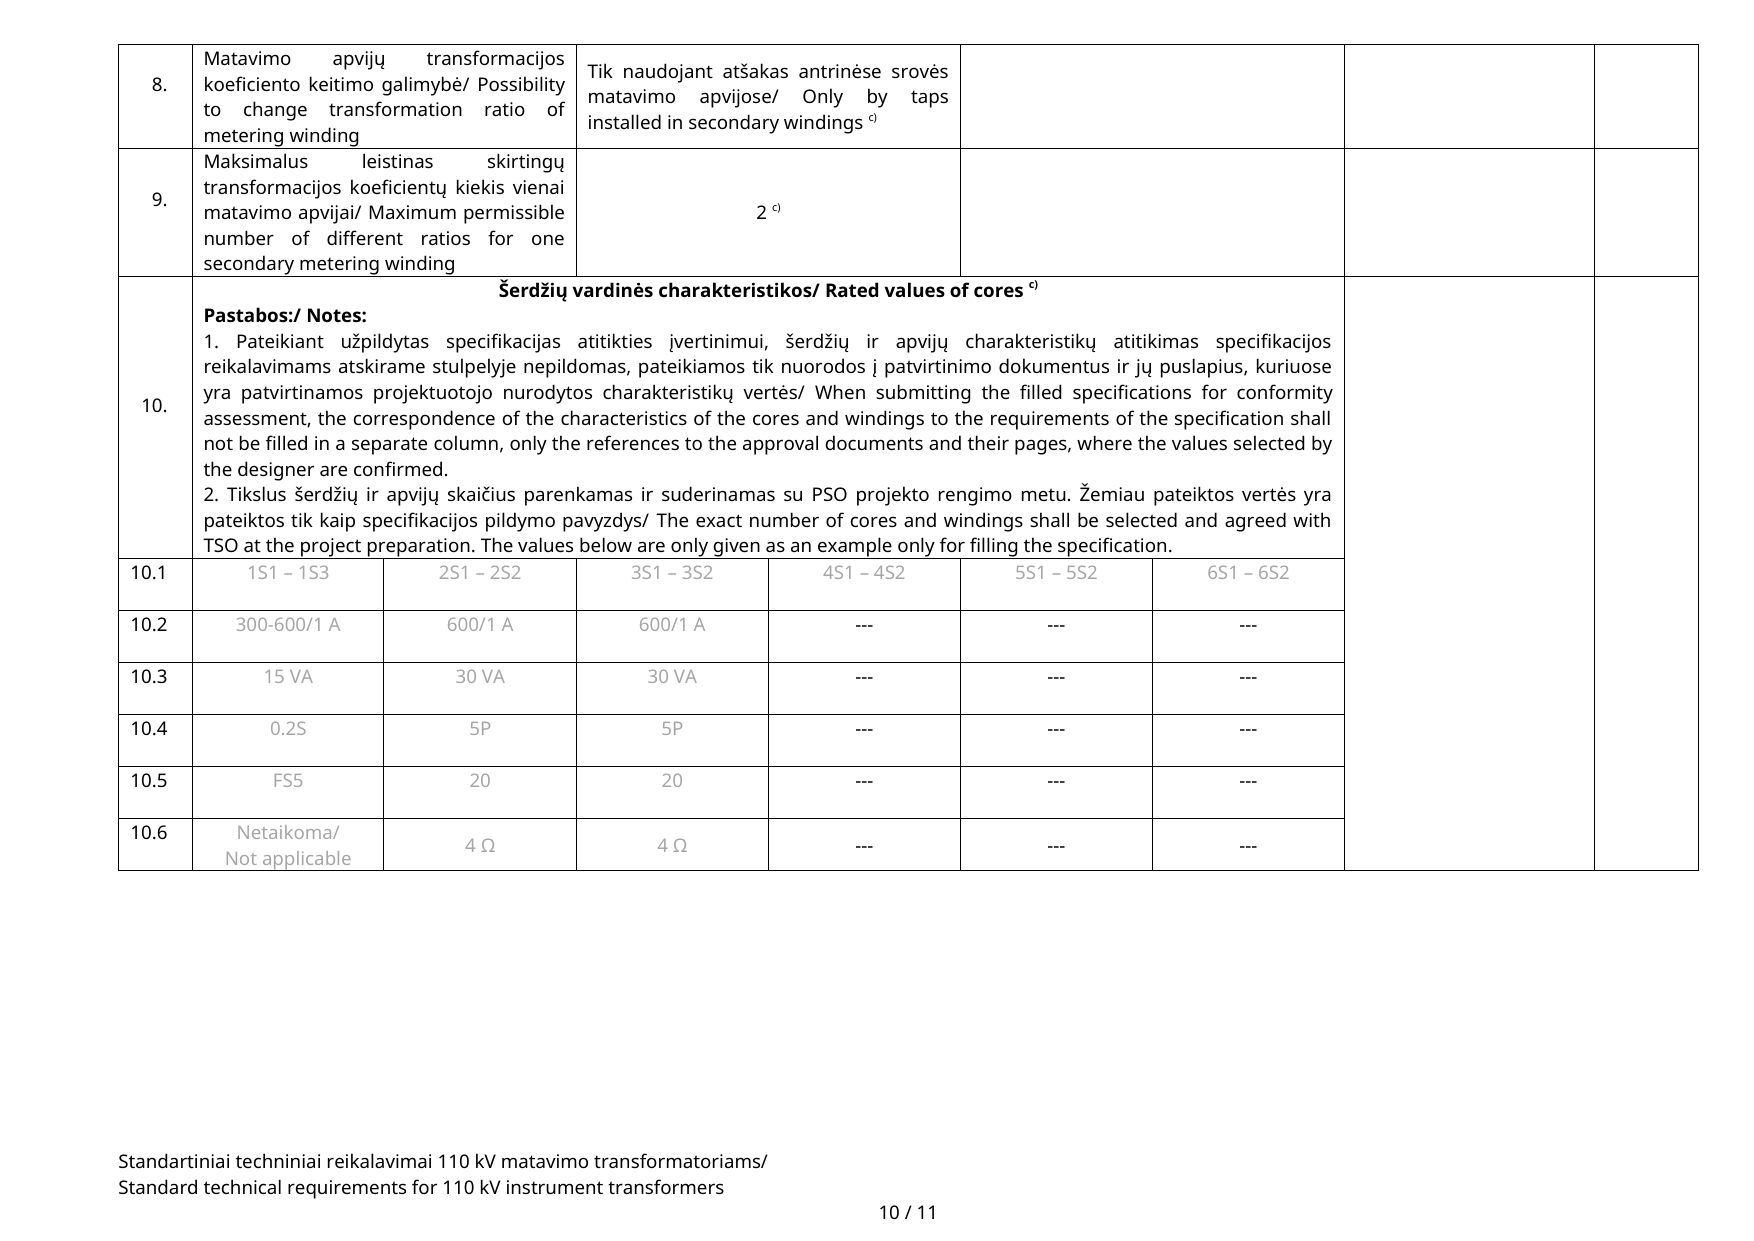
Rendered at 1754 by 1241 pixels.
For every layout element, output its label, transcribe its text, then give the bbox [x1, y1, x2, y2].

table_cell 600/1 A [577, 611, 768, 662]
table_cell [1345, 45, 1594, 147]
table_cell 4S1 – 4S2 [769, 559, 960, 610]
table_cell --- [1153, 819, 1344, 870]
table_cell 4 Ω [577, 819, 768, 870]
table_cell 30 VA [384, 663, 576, 714]
table_cell 5P [384, 715, 576, 766]
table_cell [1595, 149, 1698, 276]
table_cell [961, 149, 1344, 276]
table_cell [119, 663, 192, 714]
table_cell 600/1 A [384, 611, 576, 662]
table_cell Netaikoma/ Not applicable [193, 819, 383, 870]
table_cell [1595, 277, 1698, 870]
table_cell --- [769, 663, 960, 714]
table_cell 0.2S [193, 715, 383, 766]
table_cell Tik naudojant atšakas antrinėse srovės matavimo apvijose/ Only by taps installed in secondary windings c) [577, 45, 960, 147]
table_cell --- [1153, 767, 1344, 818]
table_cell --- [769, 819, 960, 870]
table_cell [119, 767, 192, 818]
table_cell --- [961, 663, 1152, 714]
table_cell 30 VA [577, 663, 768, 714]
table_cell [119, 45, 192, 147]
table_cell 1S1 – 1S3 [193, 559, 383, 610]
table_cell Matavimo apvijų transformacijos koeficiento keitimo galimybė/ Possibility to change transformation ratio of metering winding [193, 45, 576, 147]
table_cell 6S1 – 6S2 [1153, 559, 1344, 610]
table_cell 2S1 – 2S2 [384, 559, 576, 610]
table_cell --- [1153, 715, 1344, 766]
table_cell --- [769, 767, 960, 818]
table_cell --- [1153, 611, 1344, 662]
table_cell [119, 149, 192, 276]
table_cell 5S1 – 5S2 [961, 559, 1152, 610]
table_cell --- [961, 819, 1152, 870]
table_cell 15 VA [193, 663, 383, 714]
table_cell [119, 559, 192, 610]
table_cell 2 c) [577, 149, 960, 276]
table_cell --- [961, 611, 1152, 662]
table_cell --- [1153, 663, 1344, 714]
table_cell [119, 611, 192, 662]
table_cell 20 [577, 767, 768, 818]
table_cell [1345, 277, 1594, 870]
table_cell [1345, 149, 1594, 276]
table_cell [119, 819, 192, 870]
table_cell --- [769, 715, 960, 766]
table_cell --- [769, 611, 960, 662]
table_cell 5P [577, 715, 768, 766]
table_cell FS5 [193, 767, 383, 818]
table_cell 20 [384, 767, 576, 818]
table_cell Šerdžių vardinės charakteristikos/ Rated values of cores c) Pastabos:/ Notes: 1. Pateikiant užpildytas specifikacijas atitikties įvertinimui, šerdžių ir apvijų charakteristikų atitikimas specifikacijos reikalavimams atskirame stulpelyje nepildomas, pateikiamos tik nuorodos į patvirtinimo dokumentus ir jų puslapius, kuriuose yra patvirtinamos projektuotojo nurodytos charakteristikų vertės/ When submitting the filled specifications for conformity assessment, the correspondence of the characteristics of the cores and windings to the requirements of the specification shall not be filled in a separate column, only the references to the approval documents and their pages, where the values selected by the designer are confirmed. 2. Tikslus šerdžių ir apvijų skaičius parenkamas ir suderinamas su PSO projekto rengimo metu. Žemiau pateiktos vertės yra pateiktos tik kaip specifikacijos pildymo pavyzdys/ The exact number of cores and windings shall be selected and agreed with TSO at the project preparation. The values below are only given as an example only for filling the specification. [193, 277, 1344, 558]
table_cell 300-600/1 A [193, 611, 383, 662]
table_cell 3S1 – 3S2 [577, 559, 768, 610]
table_cell [1595, 45, 1698, 147]
table_cell Maksimalus leistinas skirtingų transformacijos koeficientų kiekis vienai matavimo apvijai/ Maximum permissible number of different ratios for one secondary metering winding [193, 149, 576, 276]
table_cell --- [961, 767, 1152, 818]
table_cell [119, 277, 192, 558]
table_cell [961, 45, 1344, 147]
table_cell [119, 715, 192, 766]
table_cell --- [961, 715, 1152, 766]
table_cell 4 Ω [384, 819, 576, 870]
